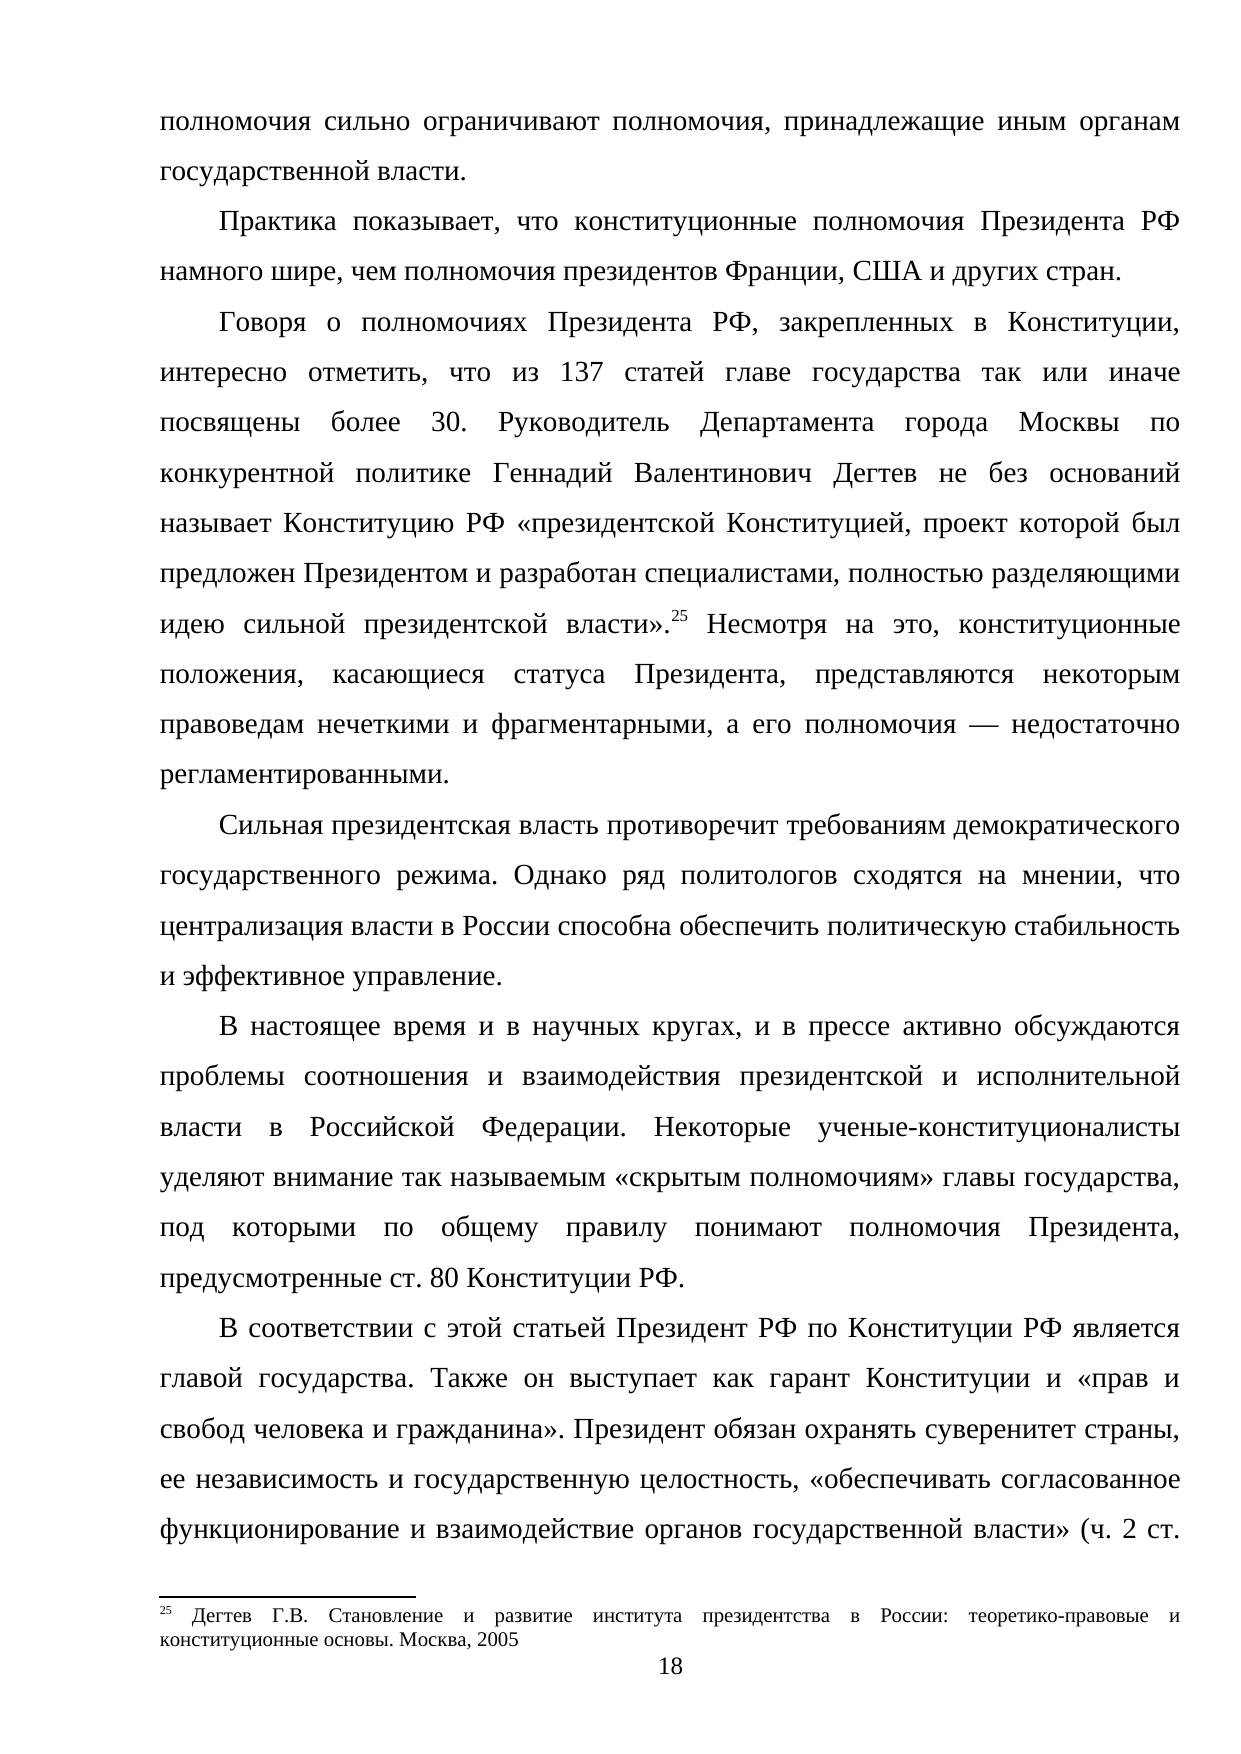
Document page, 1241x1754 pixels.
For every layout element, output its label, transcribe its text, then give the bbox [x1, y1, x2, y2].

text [159, 103, 1181, 186]
text Сильная президентская власть противоречит требованиям демократического государственного режима. Однако ряд политологов сходятся на мнении, что централизация власти в России способна обеспечить политическую стабильность и эффективное управление. [159, 807, 1181, 991]
text Говоря о полномочиях Президента РФ, закрепленных в Конституции, интересно отметить, что из 137 статей главе государства так или иначе посвящены более 30. Руководитель Департамента города Москвы по конкурентной политике Геннадий Валентинович Дегтев не без оснований называет Конституцию РФ «президентской Конституцией, проект которой был предложен Президентом и разработан специалистами, полностью разделяющими идею сильной президентской власти». Несмотря на это, конституционные положения, касающиеся статуса Президента, представляются некоторым правоведам нечеткими и фрагментарными, а его полномочия — недостаточно регламентированными. [159, 304, 1181, 790]
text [159, 1310, 1181, 1545]
text В настоящее время и в научных кругах, и в прессе активно обсуждаются проблемы соотношения и взаимодействия президентской и исполнительной власти в Российской Федерации. Некоторые ученые-конституционалисты уделяют внимание так называемым «скрытым полномочиям» главы государства, под которыми по общему правилу понимают полномочия Президента, предусмотренные ст. 80 Конституции РФ. [159, 1008, 1181, 1293]
text Практика показывает, что конституционные полномочия Президента РФ намного шире, чем полномочия президентов Франции, США и других стран. [159, 203, 1181, 287]
